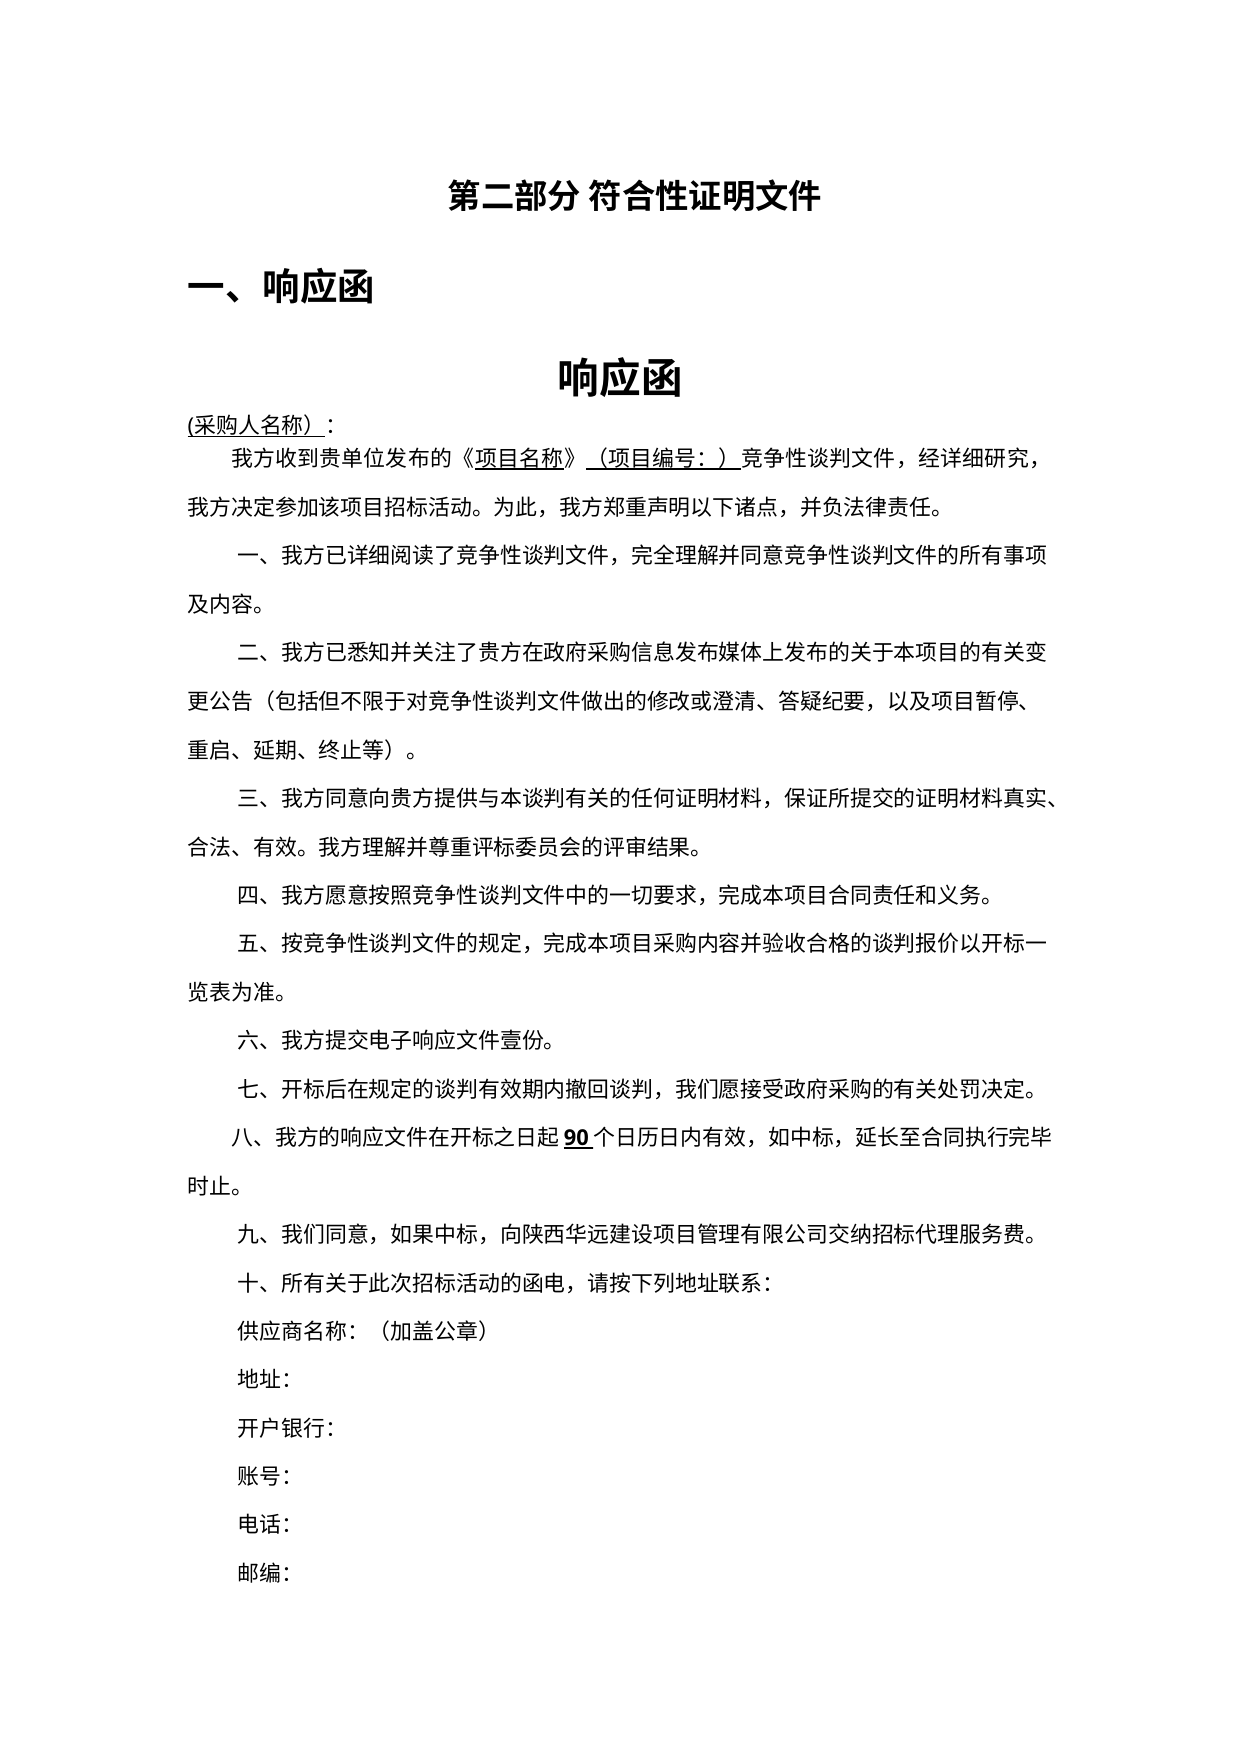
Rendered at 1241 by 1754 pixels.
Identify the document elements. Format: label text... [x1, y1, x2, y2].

text 供应商名称：（加盖公章） [187, 1313, 1053, 1346]
text 邮编： [187, 1555, 1053, 1588]
text 六、我方提交电子响应文件壹份。 [187, 1023, 1053, 1056]
text (采购人名称）： [187, 408, 1053, 441]
text 五、按竞争性谈判文件的规定，完成本项目采购内容并验收合格的谈判报价以开标一览表为准。 [187, 926, 1053, 1007]
text 电话： [187, 1507, 1053, 1539]
text 响应函 [187, 343, 1053, 408]
text 一、响应函 [187, 251, 1053, 316]
text 开户银行： [187, 1410, 1053, 1443]
text 第二部分 符合性证明文件 [217, 162, 1053, 227]
text 九、我们同意，如果中标，向陕西华远建设项目管理有限公司交纳招标代理服务费。 [187, 1217, 1053, 1249]
text 八、我方的响应文件在开标之日起90个日历日内有效，如中标，延长至合同执行完毕时止。 [187, 1120, 1053, 1201]
text 我方收到贵单位发布的《项目名称》（项目编号：）竞争性谈判文件，经详细研究，我方决定参加该项目招标活动。为此，我方郑重声明以下诸点，并负法律责任。 [187, 441, 1052, 522]
text 三、我方同意向贵方提供与本谈判有关的任何证明材料，保证所提交的证明材料真实、合法、有效。我方理解并尊重评标委员会的评审结果。 [187, 781, 1053, 862]
text 十、所有关于此次招标活动的函电，请按下列地址联系： [187, 1265, 1053, 1298]
text 地址： [187, 1362, 1053, 1394]
text 账号： [187, 1458, 1053, 1491]
text 四、我方愿意按照竞争性谈判文件中的一切要求，完成本项目合同责任和义务。 [187, 878, 1053, 910]
text 一、我方已详细阅读了竞争性谈判文件，完全理解并同意竞争性谈判文件的所有事项及内容。 [187, 538, 1053, 619]
text 七、开标后在规定的谈判有效期内撤回谈判，我们愿接受政府采购的有关处罚决定。 [187, 1071, 1053, 1104]
text 二、我方已悉知并关注了贵方在政府采购信息发布媒体上发布的关于本项目的有关变更公告（包括但不限于对竞争性谈判文件做出的修改或澄清、答疑纪要，以及项目暂停、重启、延期、终止等）。 [187, 635, 1053, 765]
